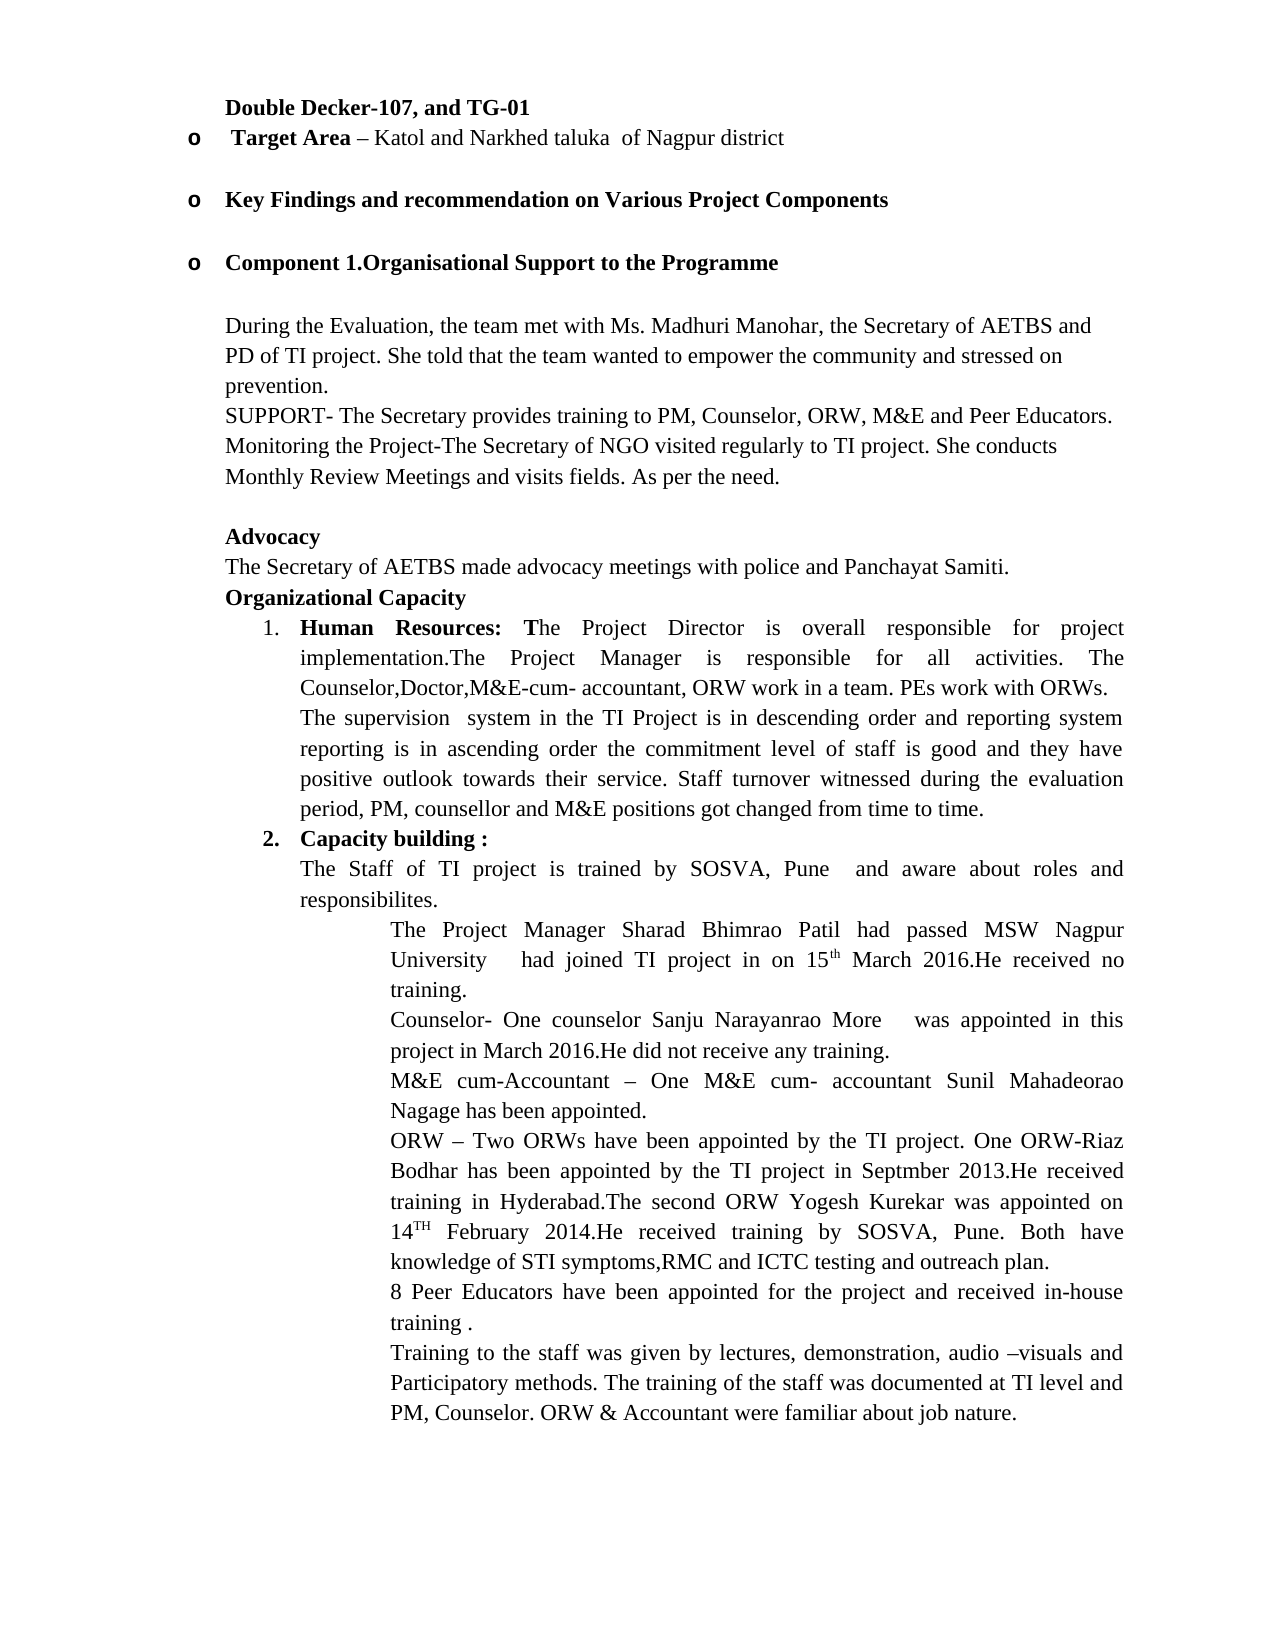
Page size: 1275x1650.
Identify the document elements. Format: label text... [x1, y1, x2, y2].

list 8 Peer Educators have been appointed for the project and received in-house training . [390, 1278, 1125, 1335]
list Target Area – Katol and Narkhed taluka of Nagpur district [187, 124, 1125, 152]
list The Project Manager Sharad Bhimrao Patil had passed MSW Nagpur University had joined TI project in on 15th March 2016.He received no training. [390, 916, 1125, 1003]
list The Staff of TI project is trained by SOSVA, Pune and aware about roles and responsibilites. [300, 856, 1125, 912]
list Key Findings and recommendation on Various Project Components [187, 187, 1125, 215]
list Human Resources: The Project Director is overall responsible for project implementation.The Project Manager is responsible for all activities. The Counselor,Doctor,M&E-cum- accountant, ORW work in a team. PEs work with ORWs. [262, 614, 1125, 701]
list Organizational Capacity [225, 584, 1125, 610]
list Monitoring the Project-The Secretary of NGO visited regularly to TI project. She conducts Monthly Review Meetings and visits fields. As per the need. [225, 433, 1125, 489]
list During the Evaluation, the team met with Ms. Madhuri Manohar, the Secretary of AETBS and PD of TI project. She told that the team wanted to empower the community and stressed on prevention. [225, 312, 1125, 398]
list Capacity building : [262, 825, 1125, 852]
list Double Decker-107, and TG-01 [225, 94, 1125, 120]
list ORW – Two ORWs have been appointed by the TI project. One ORW-Riaz Bodhar has been appointed by the TI project in Septmber 2013.He received training in Hyderabad.The second ORW Yogesh Kurekar was appointed on 14TH February 2014.He received training by SOSVA, Pune. Both have knowledge of STI symptoms,RMC and ICTC testing and outreach plan. [390, 1127, 1125, 1274]
list Training to the staff was given by lectures, demonstration, audio –visuals and Participatory methods. The training of the staff was documented at TI level and PM, Counselor. ORW & Accountant were familiar about job nature. [390, 1339, 1125, 1426]
list Advocacy [225, 523, 1125, 549]
list SUPPORT- The Secretary provides training to PM, Counselor, ORW, M&E and Peer Educators. [225, 402, 1125, 429]
list M&E cum-Accountant – One M&E cum- accountant Sunil Mahadeorao Nagage has been appointed. [390, 1067, 1125, 1123]
list The Secretary of AETBS made advocacy meetings with police and Panchayat Samiti. [225, 553, 1125, 580]
list Component 1.Organisational Support to the Programme [187, 249, 1125, 277]
list Counselor- One counselor Sanju Narayanrao More was appointed in this project in March 2016.He did not receive any training. [390, 1007, 1125, 1063]
list The supervision system in the TI Project is in descending order and reporting system reporting is in ascending order the commitment level of staff is good and they have positive outlook towards their service. Staff turnover witnessed during the evaluation period, PM, counsellor and M&E positions got changed from time to time. [300, 704, 1125, 821]
